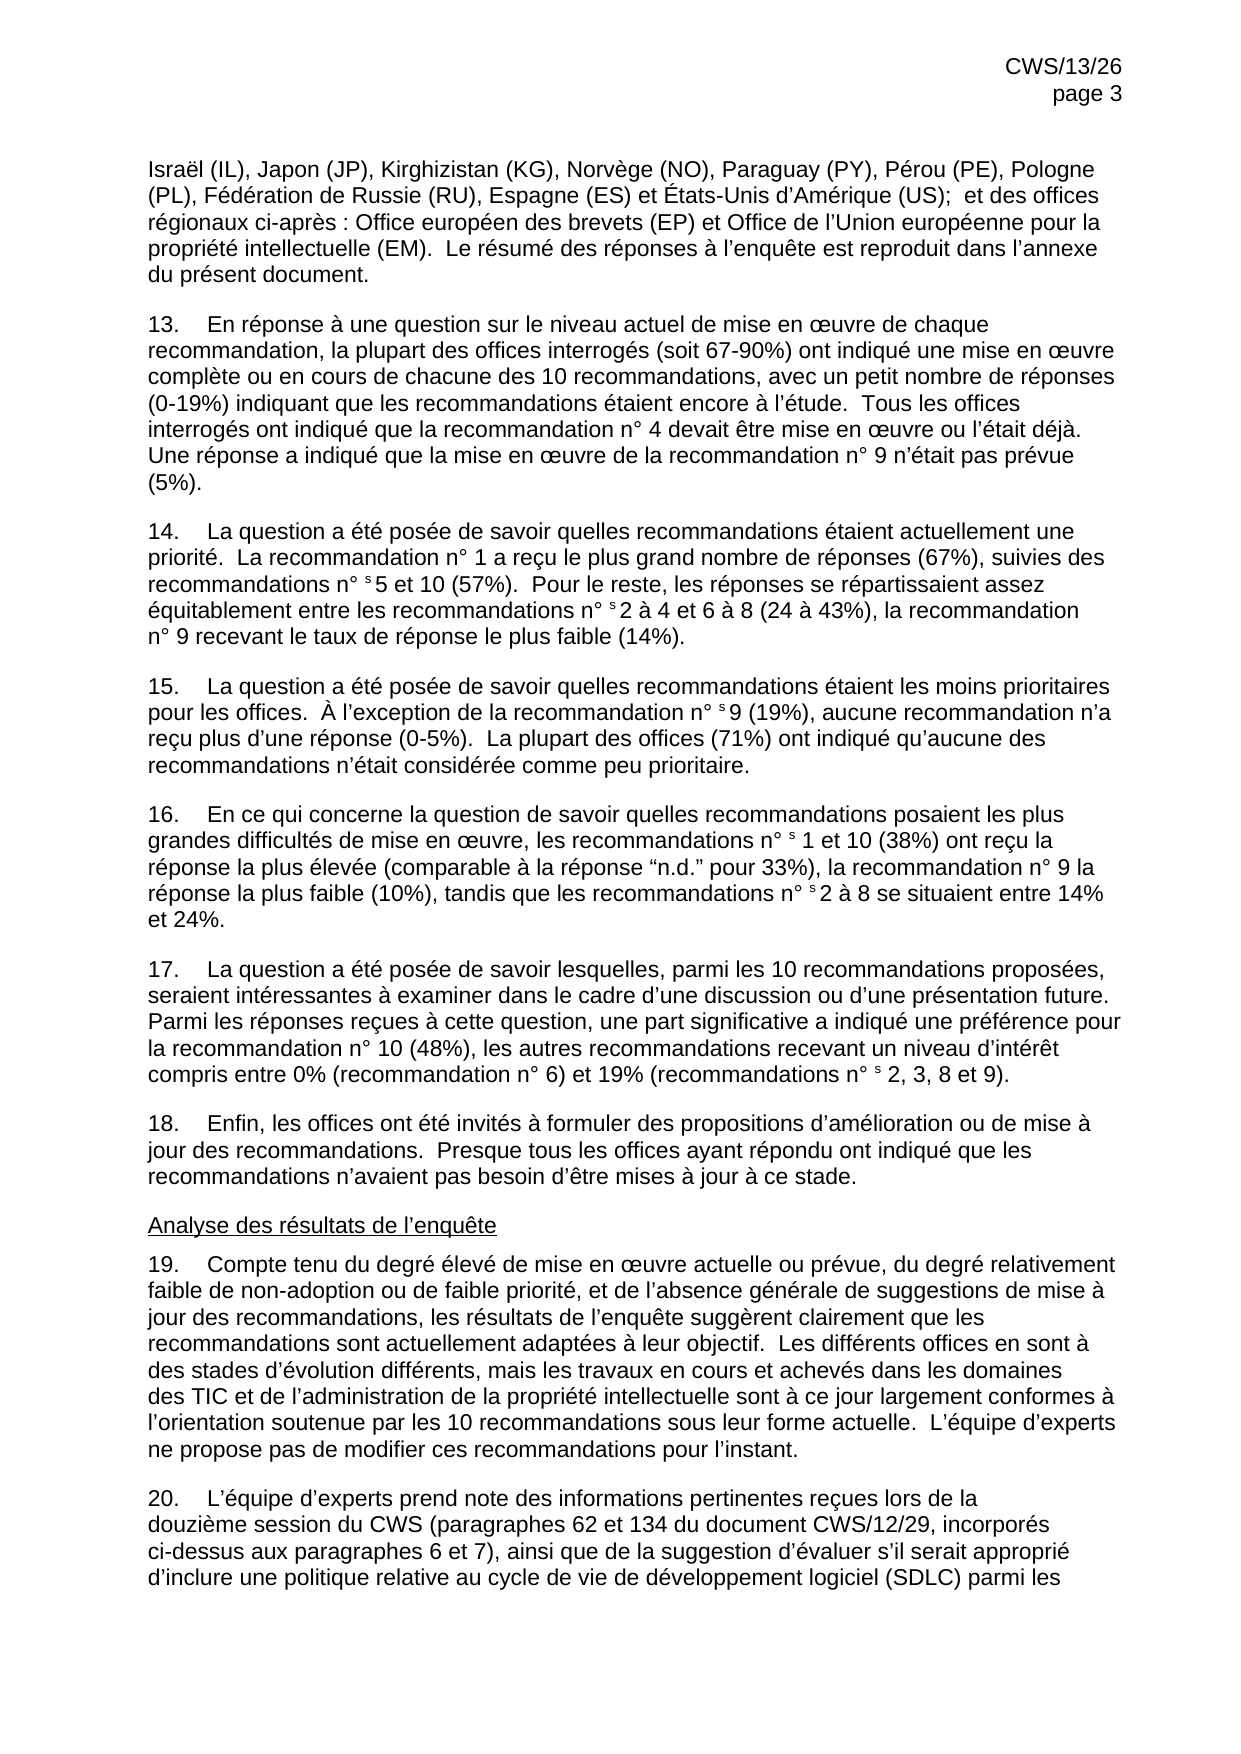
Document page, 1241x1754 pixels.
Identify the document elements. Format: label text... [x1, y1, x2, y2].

text Enfin, les offices ont été invités à formuler des propositions d’amélioration ou de mise à jour des recommandations. Presque tous les offices ayant répondu ont indiqué que les recommandations n’avaient pas besoin d’être mises à jour à ce stade. [148, 1110, 1122, 1189]
text En ce qui concerne la question de savoir quelles recommandations posaient les plus grandes difficultés de mise en œuvre, les recommandations n° s 1 et 10 (38%) ont reçu la réponse la plus élevée (comparable à la réponse “n.d.” pour 33%), la recommandation n° 9 la réponse la plus faible (10%), tandis que les recommandations n° s 2 à 8 se situaient entre 14% et 24%. [148, 801, 1122, 933]
text La question a été posée de savoir quelles recommandations étaient les moins prioritaires pour les offices. À l’exception de la recommandation n° s 9 (19%), aucune recommandation n’a reçu plus d’une réponse (0-5%). La plupart des offices (71%) ont indiqué qu’aucune des recommandations n’était considérée comme peu prioritaire. [148, 673, 1122, 778]
text La question a été posée de savoir lesquelles, parmi les 10 recommandations proposées, seraient intéressantes à examiner dans le cadre d’une discussion ou d’une présentation future. Parmi les réponses reçues à cette question, une part significative a indiqué une préférence pour la recommandation n° 10 (48%), les autres recommandations recevant un niveau d’intérêt compris entre 0% (recommandation n° 6) et 19% (recommandations n° s 2, 3, 8 et 9). [148, 956, 1122, 1087]
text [148, 1485, 1122, 1590]
text La question a été posée de savoir quelles recommandations étaient actuellement une priorité. La recommandation n° 1 a reçu le plus grand nombre de réponses (67%), suivies des recommandations n° s 5 et 10 (57%). Pour le reste, les réponses se répartissaient assez équitablement entre les recommandations n° s 2 à 4 et 6 à 8 (24 à 43%), la recommandation n° 9 recevant le taux de réponse le plus faible (14%). [148, 518, 1122, 650]
text Compte tenu du degré élevé de mise en œuvre actuelle ou prévue, du degré relativement faible de non-adoption ou de faible priorité, et de l’absence générale de suggestions de mise à jour des recommandations, les résultats de l’enquête suggèrent clairement que les recommandations sont actuellement adaptées à leur objectif. Les différents offices en sont à des stades d’évolution différents, mais les travaux en cours et achevés dans les domaines des TIC et de l’administration de la propriété intellectuelle sont à ce jour largement conformes à l’orientation soutenue par les 10 recommandations sous leur forme actuelle. L’équipe d’experts ne propose pas de modifier ces recommandations pour l’instant. [148, 1251, 1122, 1462]
subtitle Analyse des résultats de l’enquête [148, 1212, 1122, 1239]
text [148, 156, 1122, 288]
text En réponse à une question sur le niveau actuel de mise en œuvre de chaque recommandation, la plupart des offices interrogés (soit 67-90%) ont indiqué une mise en œuvre complète ou en cours de chacune des 10 recommandations, avec un petit nombre de réponses (0-19%) indiquant que les recommandations étaient encore à l’étude. Tous les offices interrogés ont indiqué que la recommandation n° 4 devait être mise en œuvre ou l’était déjà. Une réponse a indiqué que la mise en œuvre de la recommandation n° 9 n’était pas prévue (5%). [148, 311, 1122, 495]
